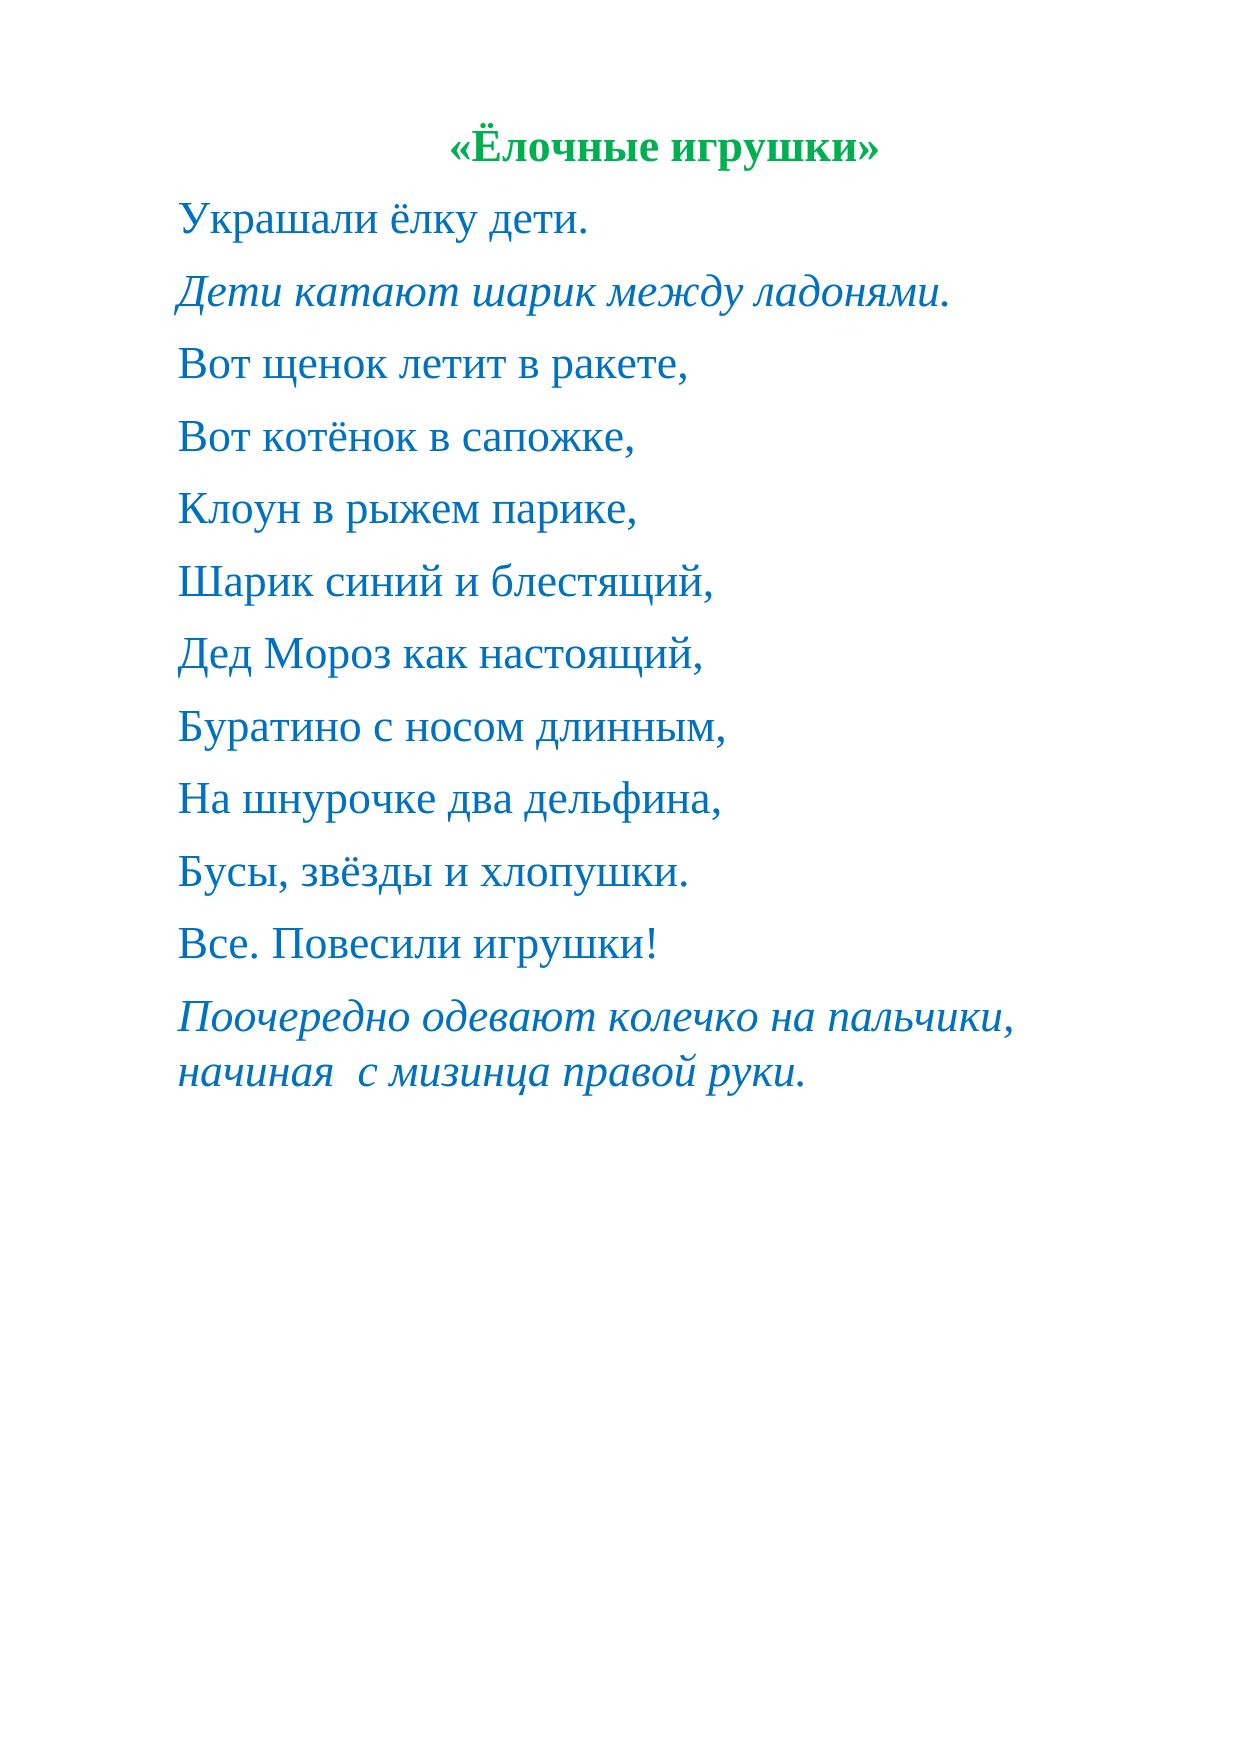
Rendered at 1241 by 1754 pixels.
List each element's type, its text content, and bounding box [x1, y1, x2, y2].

text Буратино с носом длинным, [177, 698, 1152, 751]
text Бусы, звёзды и хлопушки. [177, 843, 1152, 896]
text Дед Мороз как настоящий, [177, 626, 1152, 678]
text Вот щенок летит в ракете, [177, 336, 1152, 388]
text Все. Повесили игрушки! [177, 916, 1152, 968]
text Поочередно одевают колечко на пальчики, начиная с мизинца правой руки. [177, 988, 1152, 1097]
text Дети катают шарик между ладонями. [177, 263, 1152, 316]
text Украшали ёлку дети. [177, 191, 1152, 243]
text Шарик синий и блестящий, [177, 553, 1152, 606]
text «Ёлочные игрушки» [177, 118, 1152, 171]
text Вот котёнок в сапожке, [177, 408, 1152, 461]
text Клоун в рыжем парике, [177, 481, 1152, 533]
text На шнурочке два дельфина, [177, 771, 1152, 823]
